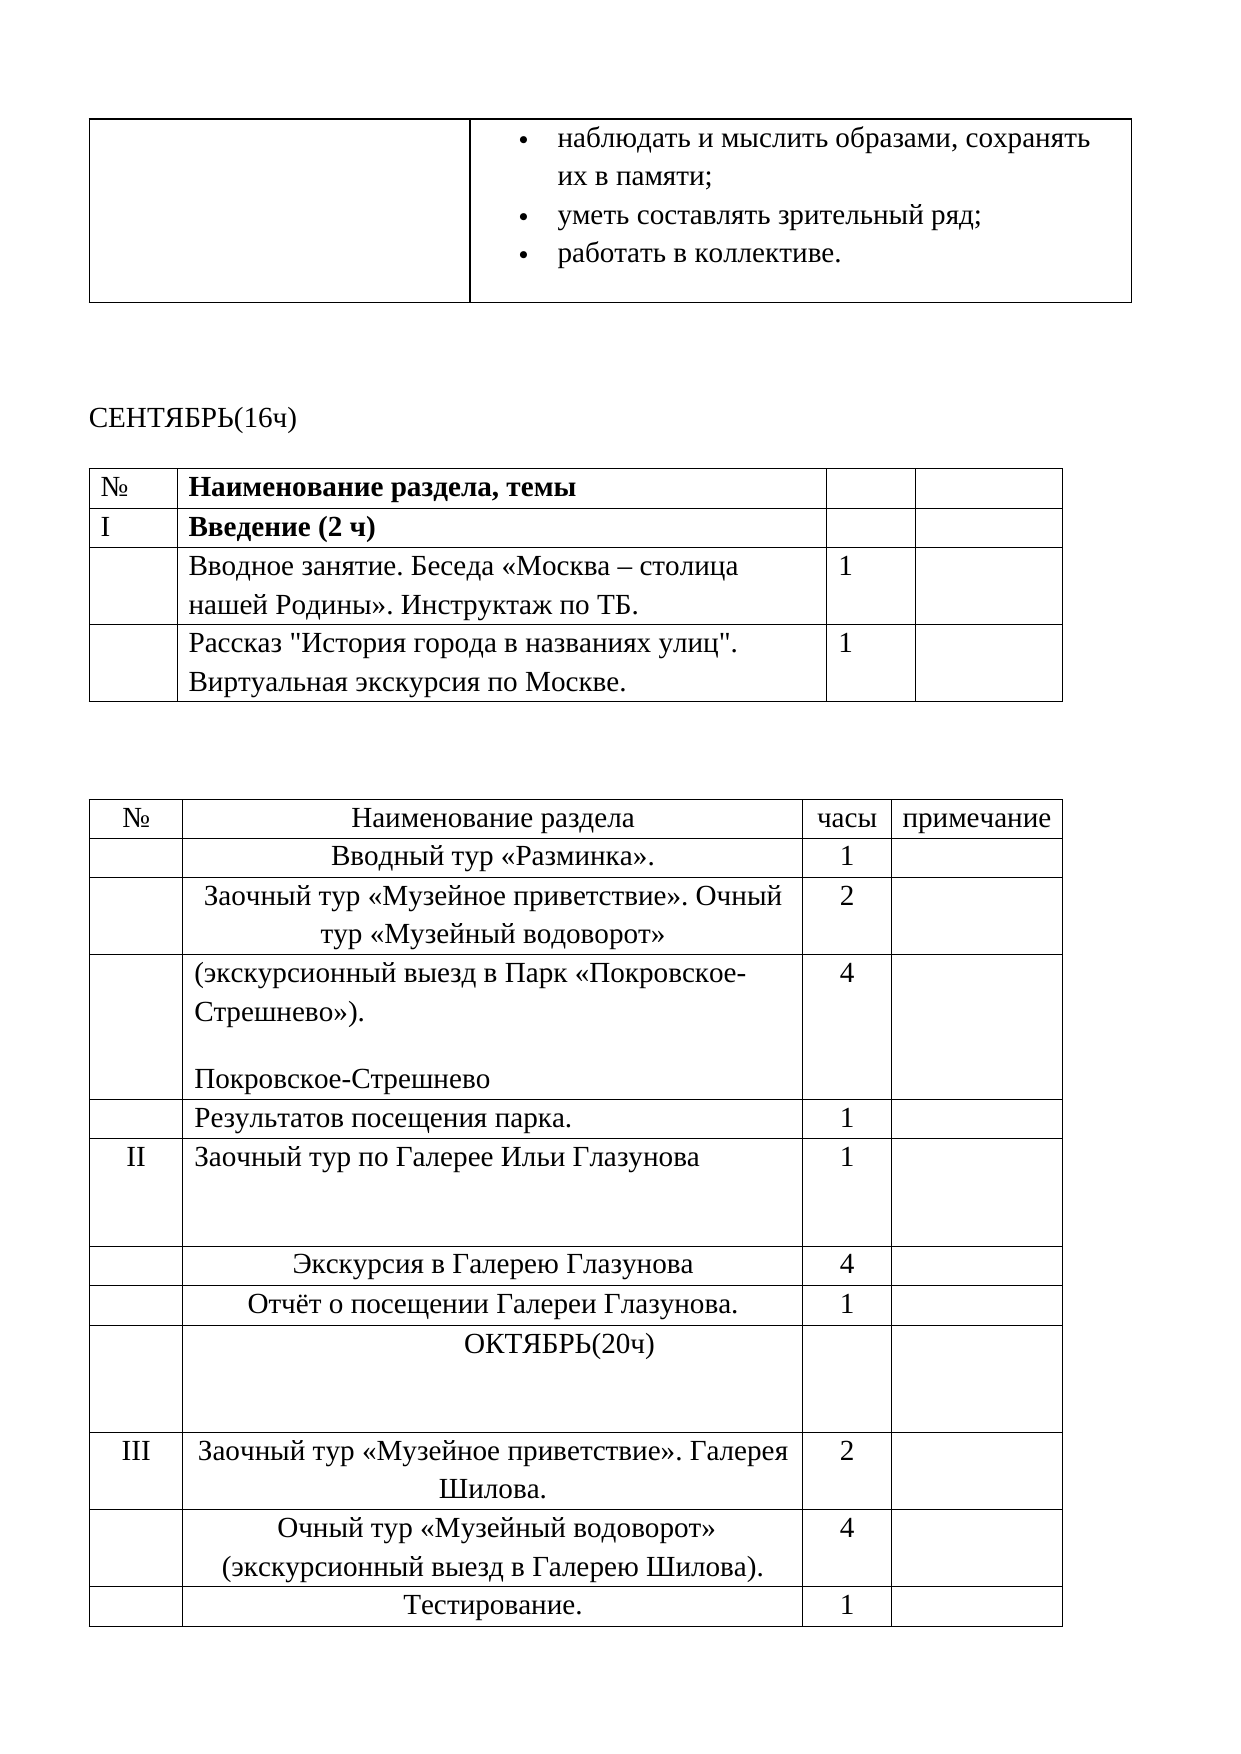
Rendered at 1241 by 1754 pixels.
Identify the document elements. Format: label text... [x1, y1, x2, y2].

table_cell [892, 1587, 1062, 1626]
table_cell [916, 548, 1062, 624]
table_header Наименование раздела, темы [178, 469, 826, 508]
table_cell Вводный тур «Разминка». [183, 839, 802, 877]
table_header Наименование раздела [183, 800, 802, 837]
table_header примечание [892, 800, 1062, 837]
table_cell 1 [803, 1100, 891, 1138]
table_cell [803, 1326, 891, 1432]
table_cell Результатов посещения парка. [183, 1100, 802, 1138]
table_cell [892, 1433, 1062, 1509]
table_cell 2 [803, 878, 891, 954]
table_cell [90, 1100, 182, 1138]
table_cell Введение (2 ч) [178, 509, 826, 547]
table_header [916, 469, 1062, 508]
table_header № [90, 800, 182, 837]
table_cell [90, 548, 177, 624]
table_cell [892, 1326, 1062, 1432]
table_cell [90, 839, 182, 877]
table_cell 2 [803, 1433, 891, 1509]
table_cell [892, 1286, 1062, 1325]
table_cell Очный тур «Музейный водоворот» (экскурсионный выезд в Галерею Шилова). [183, 1510, 802, 1586]
table_cell Тестирование. [183, 1587, 802, 1626]
table_cell 1 [827, 548, 915, 624]
table_cell II [90, 1139, 182, 1246]
table_cell [916, 625, 1062, 701]
table_cell 1 [803, 1139, 891, 1246]
table_cell [90, 625, 177, 701]
table_cell 1 [803, 1587, 891, 1626]
table_cell (экскурсионный выезд в Парк «Покровское-Стрешнево»). Покровское-Стрешнево [183, 955, 802, 1099]
table_cell [892, 1510, 1062, 1586]
table_cell [90, 1326, 182, 1432]
table_cell [90, 878, 182, 954]
table_cell 4 [803, 955, 891, 1099]
table_cell [827, 509, 915, 547]
table_cell 1 [803, 839, 891, 877]
table_cell [892, 955, 1062, 1099]
table_cell 4 [803, 1510, 891, 1586]
table_cell [90, 1510, 182, 1586]
table_cell [916, 509, 1062, 547]
table_cell Заочный тур по Галерее Ильи Глазунова [183, 1139, 802, 1246]
table_cell 4 [803, 1247, 891, 1285]
table_cell [90, 1247, 182, 1285]
table_cell Отчёт о посещении Галереи Глазунова. [183, 1286, 802, 1325]
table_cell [90, 120, 469, 302]
table_cell Рассказ "История города в названиях улиц". Виртуальная экскурсия по Москве. [178, 625, 826, 701]
table_cell [892, 1100, 1062, 1138]
table_header часы [803, 800, 891, 837]
table_cell [892, 1247, 1062, 1285]
table_cell I [90, 509, 177, 547]
table_header [827, 469, 915, 508]
text СЕНТЯБРЬ(16ч) [88, 400, 1063, 434]
table_cell [90, 1587, 182, 1626]
table_header № [90, 469, 177, 508]
table_cell Заочный тур «Музейное приветствие». Галерея Шилова. [183, 1433, 802, 1509]
table_cell [90, 1286, 182, 1325]
table_cell Заочный тур «Музейное приветствие». Очный тур «Музейный водоворот» [183, 878, 802, 954]
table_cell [471, 120, 1131, 302]
table_cell [892, 878, 1062, 954]
table_cell ОКТЯБРЬ(20ч) [183, 1326, 802, 1432]
table_cell [892, 839, 1062, 877]
table_cell III [90, 1433, 182, 1509]
table_cell [892, 1139, 1062, 1246]
table_cell Вводное занятие. Беседа «Москва – столица нашей Родины». Инструктаж по ТБ. [178, 548, 826, 624]
table_cell 1 [803, 1286, 891, 1325]
table_cell [90, 955, 182, 1099]
table_cell 1 [827, 625, 915, 701]
table_cell Экскурсия в Галерею Глазунова [183, 1247, 802, 1285]
